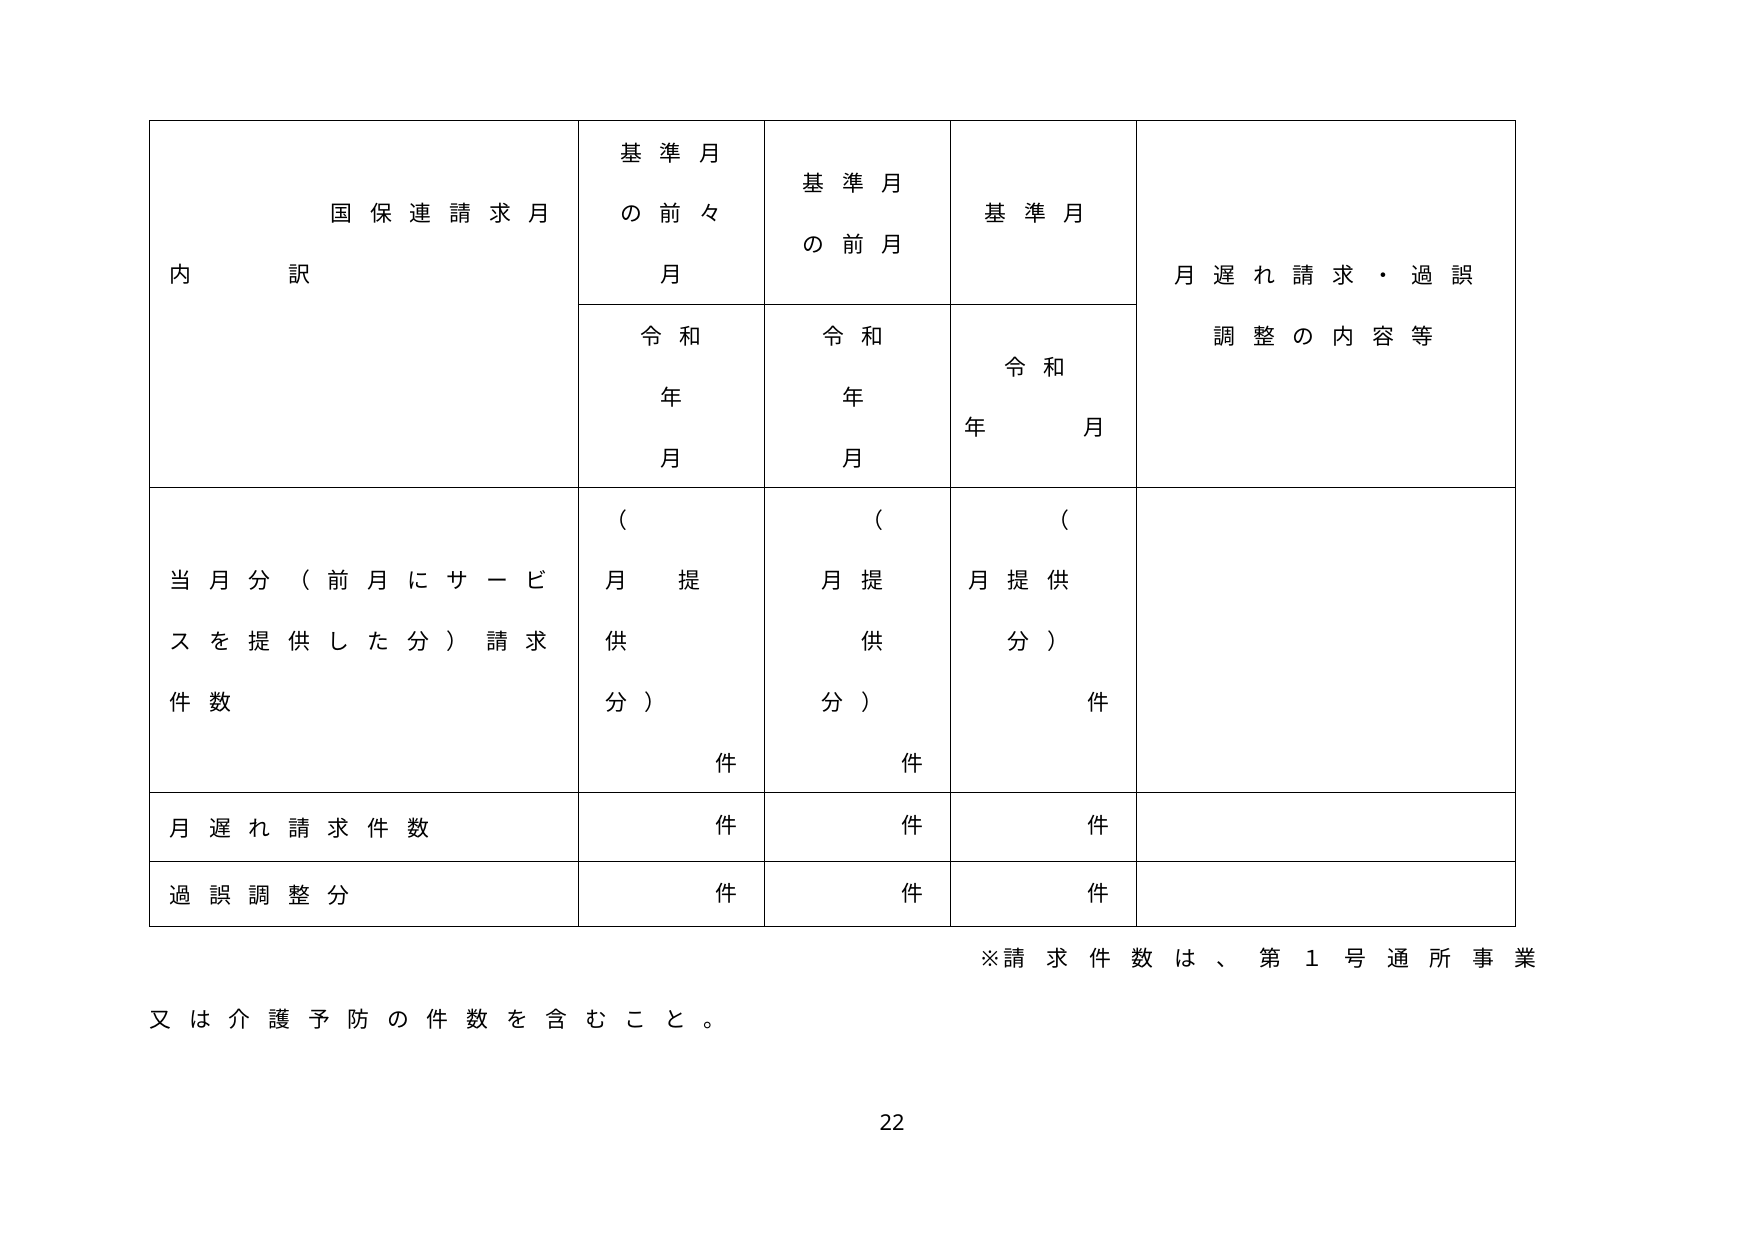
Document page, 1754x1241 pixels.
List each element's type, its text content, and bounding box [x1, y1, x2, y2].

table_header 基準月の前々月 [579, 121, 764, 303]
table_cell 令和 年 月 [765, 305, 950, 487]
table_cell （ 月提供分） 件 [765, 488, 950, 792]
table_header 国保連請求月 内 訳 [150, 121, 578, 487]
table_header 基準月の前月 [765, 121, 950, 303]
table_cell 件 [765, 862, 950, 926]
table_cell 件 [951, 793, 1136, 861]
table_header 基準月 [951, 121, 1136, 303]
table_cell [1137, 862, 1515, 926]
table_cell 過誤調整分 [150, 862, 578, 926]
table_cell （ 月提供分） 件 [579, 488, 764, 792]
table_header 月遅れ請求・過誤調整の内容等 [1137, 121, 1515, 487]
table_cell 月遅れ請求件数 [150, 793, 578, 861]
table_cell 令和 年 月 [579, 305, 764, 487]
text ※請求件数は、第１号通所事業又は介護予防の件数を含むこと。 [149, 927, 1554, 1048]
table_cell 当月分（前月にサービスを提供した分）請求件数 [150, 488, 578, 792]
table_cell 件 [579, 793, 764, 861]
table_cell 件 [951, 862, 1136, 926]
table_cell （ 月提供分） 件 [951, 488, 1136, 792]
table_cell 件 [765, 793, 950, 861]
table_cell [1137, 793, 1515, 861]
table_cell 件 [579, 862, 764, 926]
table_cell 令和 年 月 [951, 305, 1136, 487]
table_cell [1137, 488, 1515, 792]
